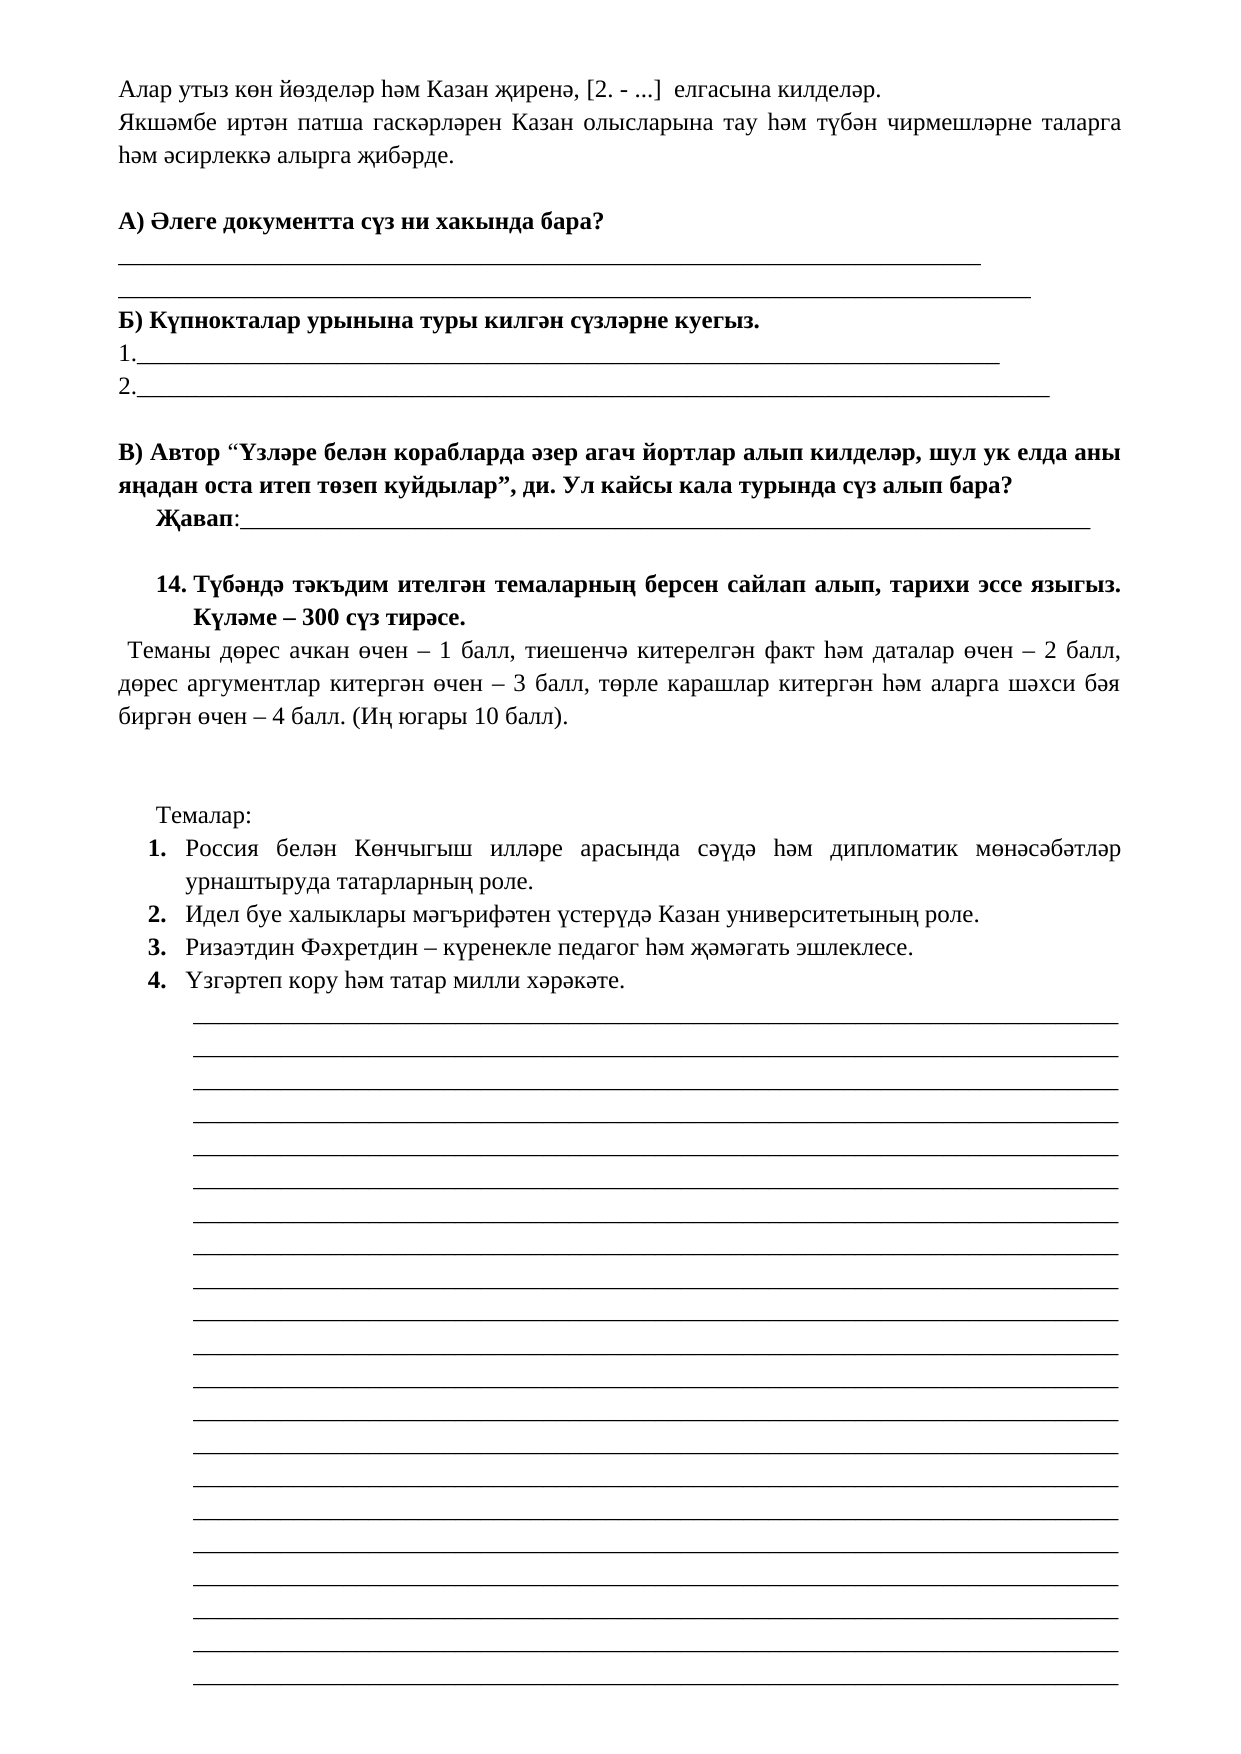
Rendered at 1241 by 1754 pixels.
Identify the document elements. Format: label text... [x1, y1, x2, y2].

text Б) Күпнокталар урынына туры килгән сүзләрне куегыз. [118, 305, 1122, 334]
list Ризаэтдин Фәхретдин – күренекле педагог һәм җәмәгать эшлеклесе. [148, 932, 1122, 961]
text Җавап:____________________________________________________________________ [156, 503, 1122, 532]
list Үзгәртеп кору һәм татар милли хәрәкәте. [148, 965, 1122, 994]
text В) Автор “Үзләре белән корабларда әзер агач йортлар алып килделәр, шул ук елда аны яңадан оста итеп төзеп куйдылар”, ди. Ул кайсы кала турында сүз алып бара? [118, 437, 1122, 499]
text Якшәмбе иртән патша гаскәрләрен Казан олысларына тау һәм түбән чирмешләрне таларга һәм әсирлеккә алырга җибәрде. [118, 107, 1122, 169]
text 2._________________________________________________________________________ [118, 371, 1122, 400]
text _____________________________________________________________________ [118, 239, 1122, 268]
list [193, 998, 1122, 1688]
text Алар утыз көн йөзделәр һәм Казан җиренә, [2. - ...] елгасына килделәр. [118, 74, 1122, 103]
text А) Әлеге документта сүз ни хакында бара? [118, 206, 1122, 235]
text _________________________________________________________________________ [118, 272, 1122, 301]
text Темалар: [156, 800, 1122, 829]
list Россия белән Көнчыгыш илләре арасында сәүдә һәм дипломатик мөнәсәбәтләр урнаштыруда татарларның роле. [148, 833, 1122, 895]
text Теманы дөрес ачкан өчен – 1 балл, тиешенчә китерелгән факт һәм даталар өчен – 2 балл, дөрес аргументлар китергән өчен – 3 балл, төрле карашлар китергән һәм аларга шәхси бәя биргән өчен – 4 балл. (Иң югары 10 балл). [118, 635, 1122, 730]
list Идел буе халыклары мәгърифәтен үстерүдә Казан университетының роле. [148, 899, 1122, 928]
list Түбәндә тәкъдим ителгән темаларның берсен сайлап алып, тарихи эссе языгыз. Күләме – 300 сүз тирәсе. [156, 569, 1122, 631]
text 1._____________________________________________________________________ [118, 338, 1122, 367]
